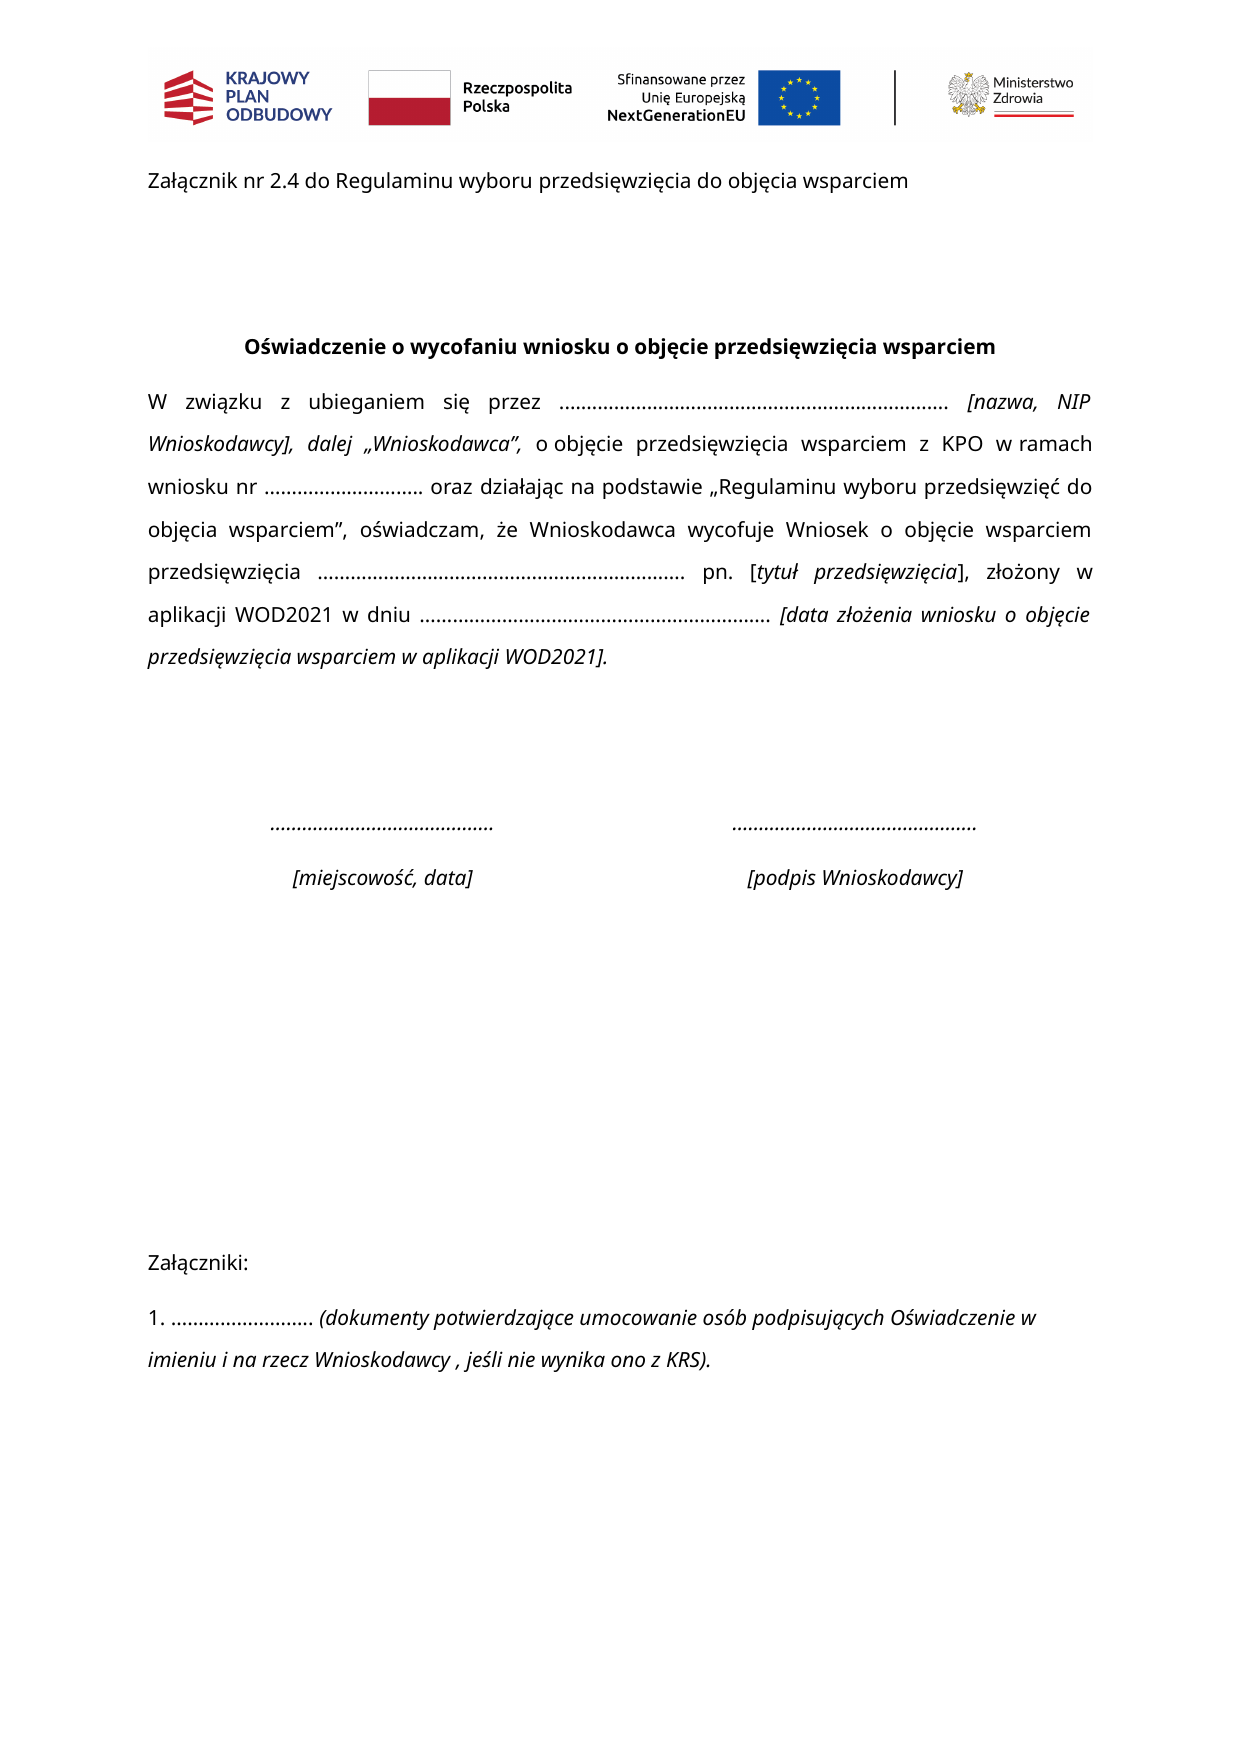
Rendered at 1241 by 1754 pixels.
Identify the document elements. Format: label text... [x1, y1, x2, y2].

text Załączniki: [148, 1248, 1093, 1276]
picture [147, 47, 1093, 142]
text Oświadczenie o wycofaniu wniosku o objęcie przedsięwzięcia wsparciem [148, 332, 1093, 360]
text 1. …………………….. (dokumenty potwierdzające umocowanie osób podpisujących Oświadczenie w imieniu i na rzecz Wnioskodawcy , jeśli nie wynika ono z KRS). [148, 1303, 1093, 1374]
table_header …………………………………… [miejscowość, data] [148, 808, 620, 917]
table_header …….………………………………… [podpis Wnioskodawcy] [620, 808, 1093, 917]
text Załącznik nr 2.4 do Regulaminu wyboru przedsięwzięcia do objęcia wsparciem [148, 166, 1093, 195]
text W związku z ubieganiem się przez .……………………………………………………………. [nazwa, NIP Wnioskodawcy], dalej „Wnioskodawca”, o objęcie przedsięwzięcia wsparciem z KPO w ramach wniosku nr ……………………….. oraz działając na podstawie „Regulaminu wyboru przedsięwzięć do objęcia wsparciem”, oświadczam, że Wnioskodawca wycofuje Wniosek o objęcie wsparciem przedsięwzięcia …………………………………………………………. pn. [tytuł przedsięwzięcia], złożony w aplikacji WOD2021 w dniu ………………………………………………………. [data złożenia wniosku o objęcie przedsięwzięcia wsparciem w aplikacji WOD2021]. [148, 387, 1093, 671]
